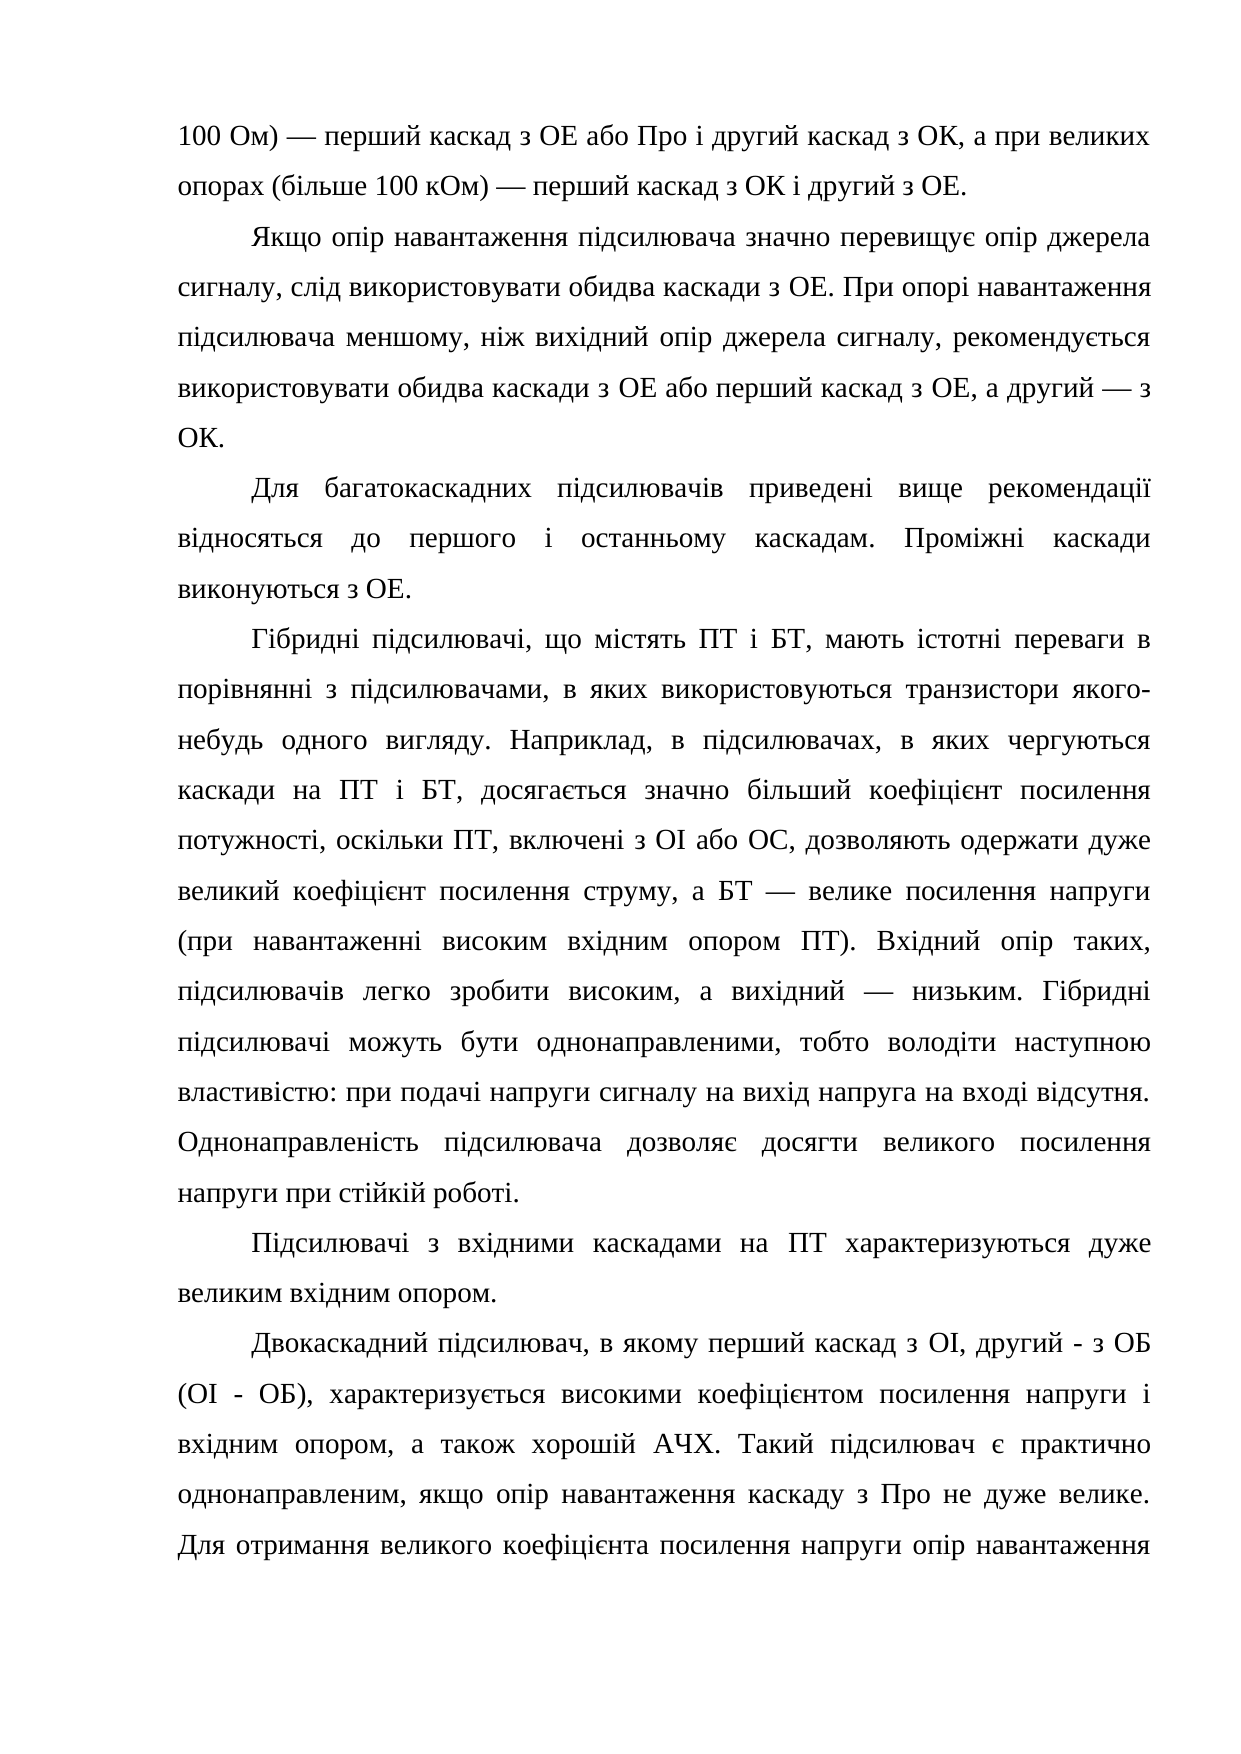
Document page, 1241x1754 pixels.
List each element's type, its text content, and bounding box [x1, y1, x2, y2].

text Для багатокаскадних підсилювачів приведені вище рекомендації відносяться до першого і останньому каскадам. Проміжні каскади виконуються з ОЕ. [177, 470, 1152, 604]
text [177, 1326, 1152, 1560]
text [177, 118, 1152, 202]
text Якщо опір навантаження підсилювача значно перевищує опір джерела сигналу, слід використовувати обидва каскади з ОЕ. При опорі навантаження підсилювача меншому, ніж вихідний опір джерела сигналу, рекомендується використовувати обидва каскади з ОЕ або перший каскад з ОЕ, а другий — з ОК. [177, 219, 1152, 453]
text Гібридні підсилювачі, що містять ПТ і БТ, мають істотні переваги в порівнянні з підсилювачами, в яких використовуються транзистори якого-небудь одного вигляду. Наприклад, в підсилювачах, в яких чергуються каскади на ПТ і БТ, досягається значно більший коефіцієнт посилення потужності, оскільки ПТ, включені з ОІ або ОС, дозволяють одержати дуже великий коефіцієнт посилення струму, а БТ — велике посилення напруги (при навантаженні високим вхідним опором ПТ). Вхідний опір таких, підсилювачів легко зробити високим, а вихідний — низьким. Гібридні підсилювачі можуть бути однонаправленими, тобто володіти наступною властивістю: при подачі напруги сигналу на вихід напруга на вході відсутня. Однонаправленість підсилювача дозволяє досягти великого посилення напруги при стійкій роботі. [177, 621, 1152, 1208]
text Підсилювачі з вхідними каскадами на ПТ характеризуються дуже великим вхідним опором. [177, 1225, 1152, 1309]
